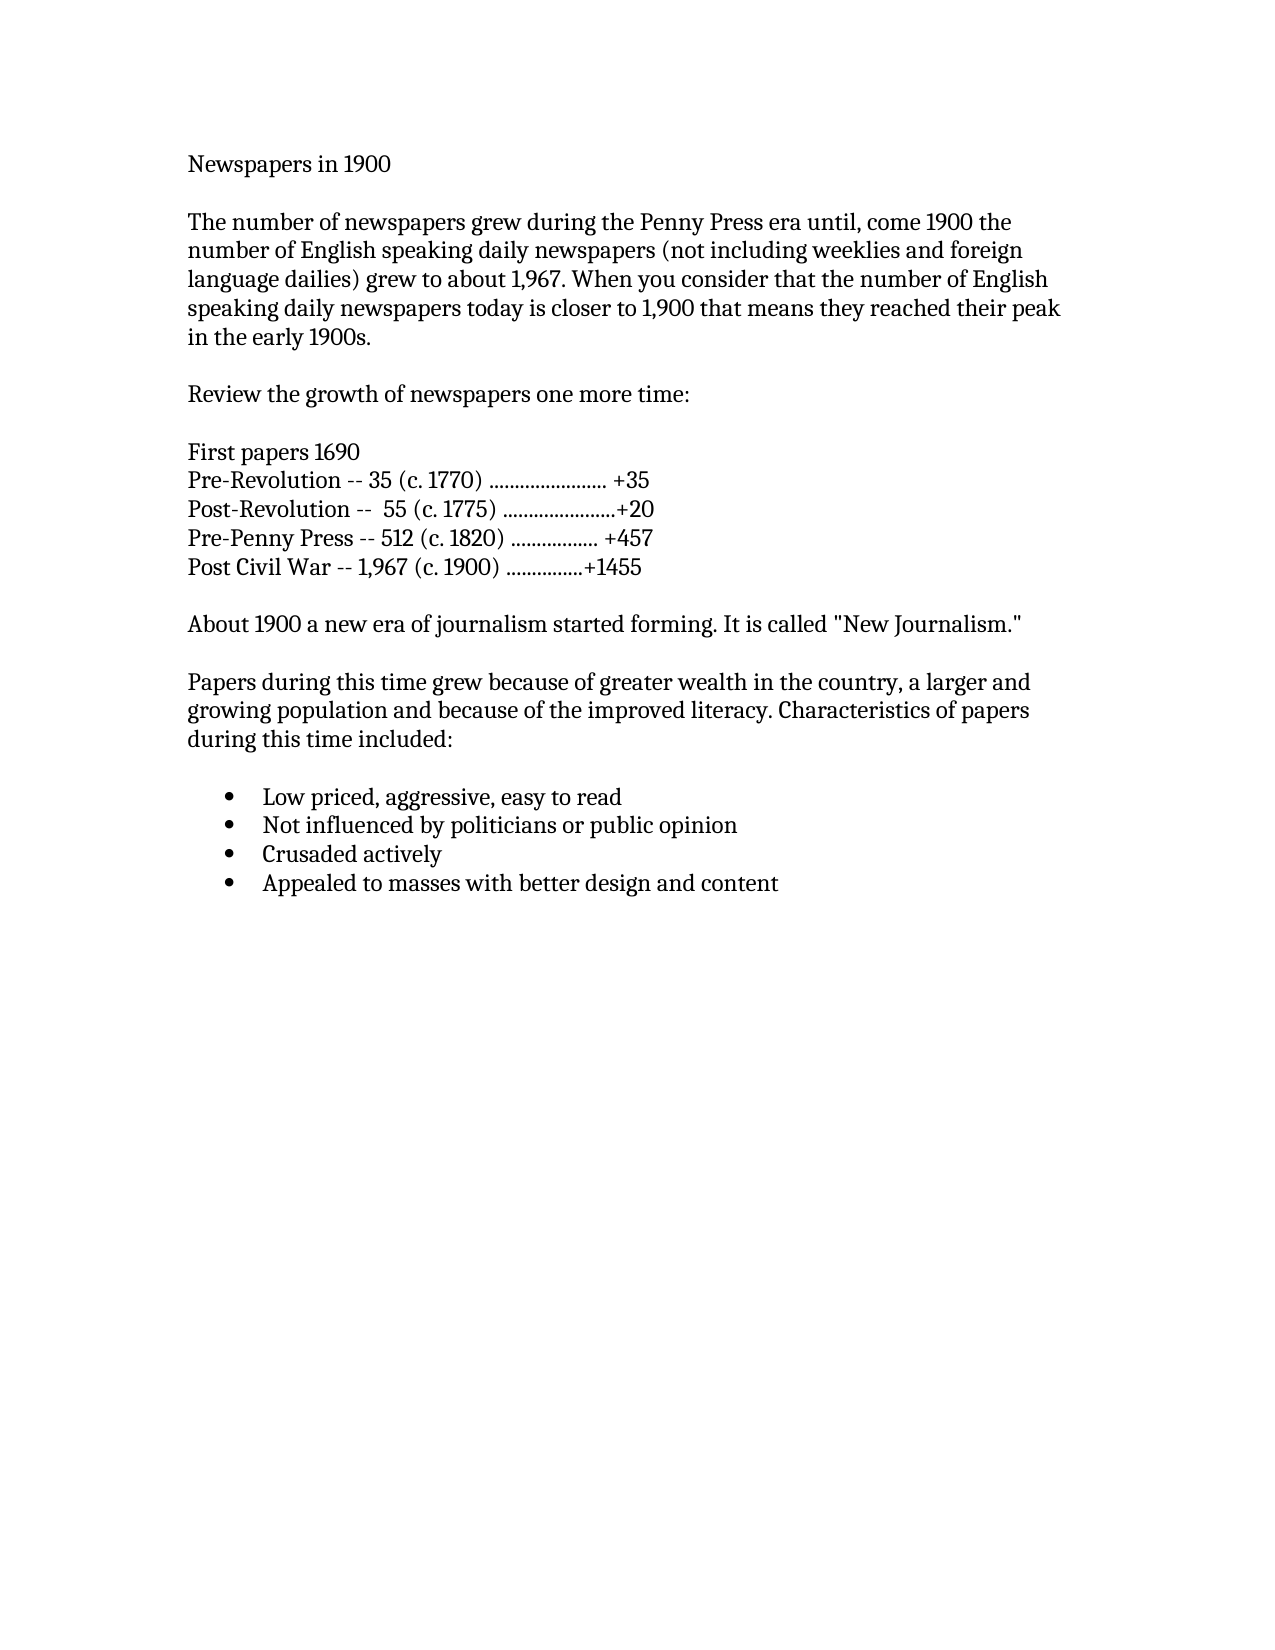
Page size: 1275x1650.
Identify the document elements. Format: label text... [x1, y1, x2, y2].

list Low priced, aggressive, easy to read [225, 782, 1087, 811]
text Post-Revolution -- 55 (c. 1775) ......................+20 [187, 495, 1087, 524]
list Appealed to masses with better design and content [225, 869, 1087, 897]
text About 1900 a new era of journalism started forming. It is called "New Journalism." [187, 610, 1087, 639]
text Newspapers in 1900 [187, 150, 1087, 179]
text Papers during this time grew because of greater wealth in the country, a larger and growing population and because of the improved literacy. Characteristics of papers during this time included: [187, 667, 1087, 754]
list Crusaded actively [225, 840, 1087, 869]
text Pre-Penny Press -- 512 (c. 1820) ................. +457 [187, 524, 1087, 552]
list Not influenced by politicians or public opinion [225, 811, 1087, 840]
text Pre-Revolution -- 35 (c. 1770) ....................... +35 [187, 466, 1087, 495]
text Post Civil War -- 1,967 (c. 1900) ...............+1455 [187, 552, 1087, 581]
text Review the growth of newspapers one more time: [187, 380, 1087, 409]
text First papers 1690 [187, 437, 1087, 466]
text The number of newspapers grew during the Penny Press era until, come 1900 the number of English speaking daily newspapers (not including weeklies and foreign language dailies) grew to about 1,967. When you consider that the number of English speaking daily newspapers today is closer to 1,900 that means they reached their peak in the early 1900s. [187, 207, 1087, 351]
